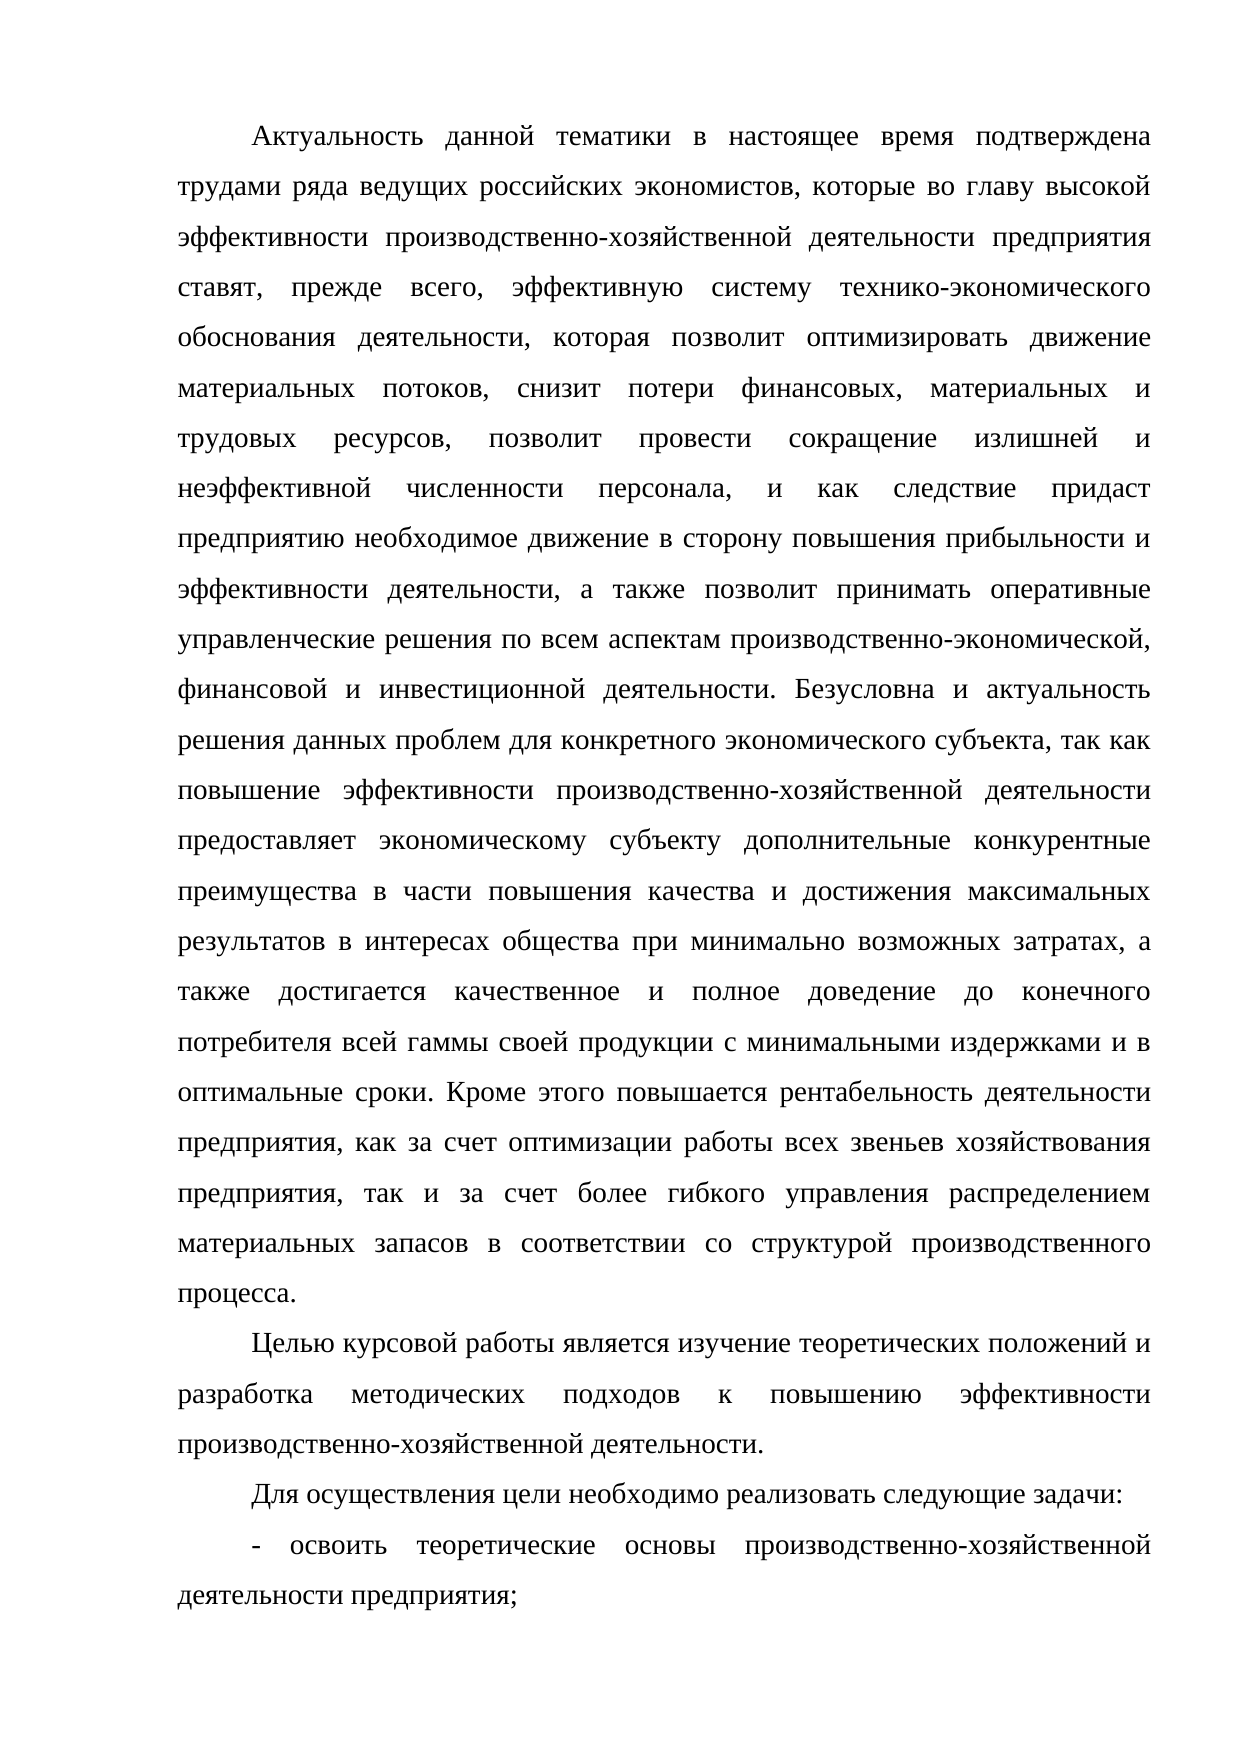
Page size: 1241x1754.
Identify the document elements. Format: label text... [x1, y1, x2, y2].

text - освоить теоретические основы производственно-хозяйственной деятельности предприятия; [177, 1527, 1152, 1611]
text Актуальность данной тематики в настоящее время подтверждена трудами ряда ведущих российских экономистов, которые во главу высокой эффективности производственно-хозяйственной деятельности предприятия ставят, прежде всего, эффективную систему технико-экономического обоснования деятельности, которая позволит оптимизировать движение материальных потоков, снизит потери финансовых, материальных и трудовых ресурсов, позволит провести сокращение излишней и неэффективной численности персонала, и как следствие придаст предприятию необходимое движение в сторону повышения прибыльности и эффективности деятельности, а также позволит принимать оперативные управленческие решения по всем аспектам производственно-экономической, финансовой и инвестиционной деятельности. Безусловна и актуальность решения данных проблем для конкретного экономического субъекта, так как повышение эффективности производственно-хозяйственной деятельности предоставляет экономическому субъекту дополнительные конкурентные преимущества в части повышения качества и достижения максимальных результатов в интересах общества при минимально возможных затратах, а также достигается качественное и полное доведение до конечного потребителя всей гаммы своей продукции с минимальными издержками и в оптимальные сроки. Кроме этого повышается рентабельность деятельности предприятия, как за счет оптимизации работы всех звеньев хозяйствования предприятия, так и за счет более гибкого управления распределением материальных запасов в соответствии со структурой производственного процесса. [177, 118, 1152, 1309]
text Для осуществления цели необходимо реализовать следующие задачи: [177, 1477, 1152, 1510]
text Целью курсовой работы является изучение теоретических положений и разработка методических подходов к повышению эффективности производственно-хозяйственной деятельности. [177, 1326, 1152, 1460]
